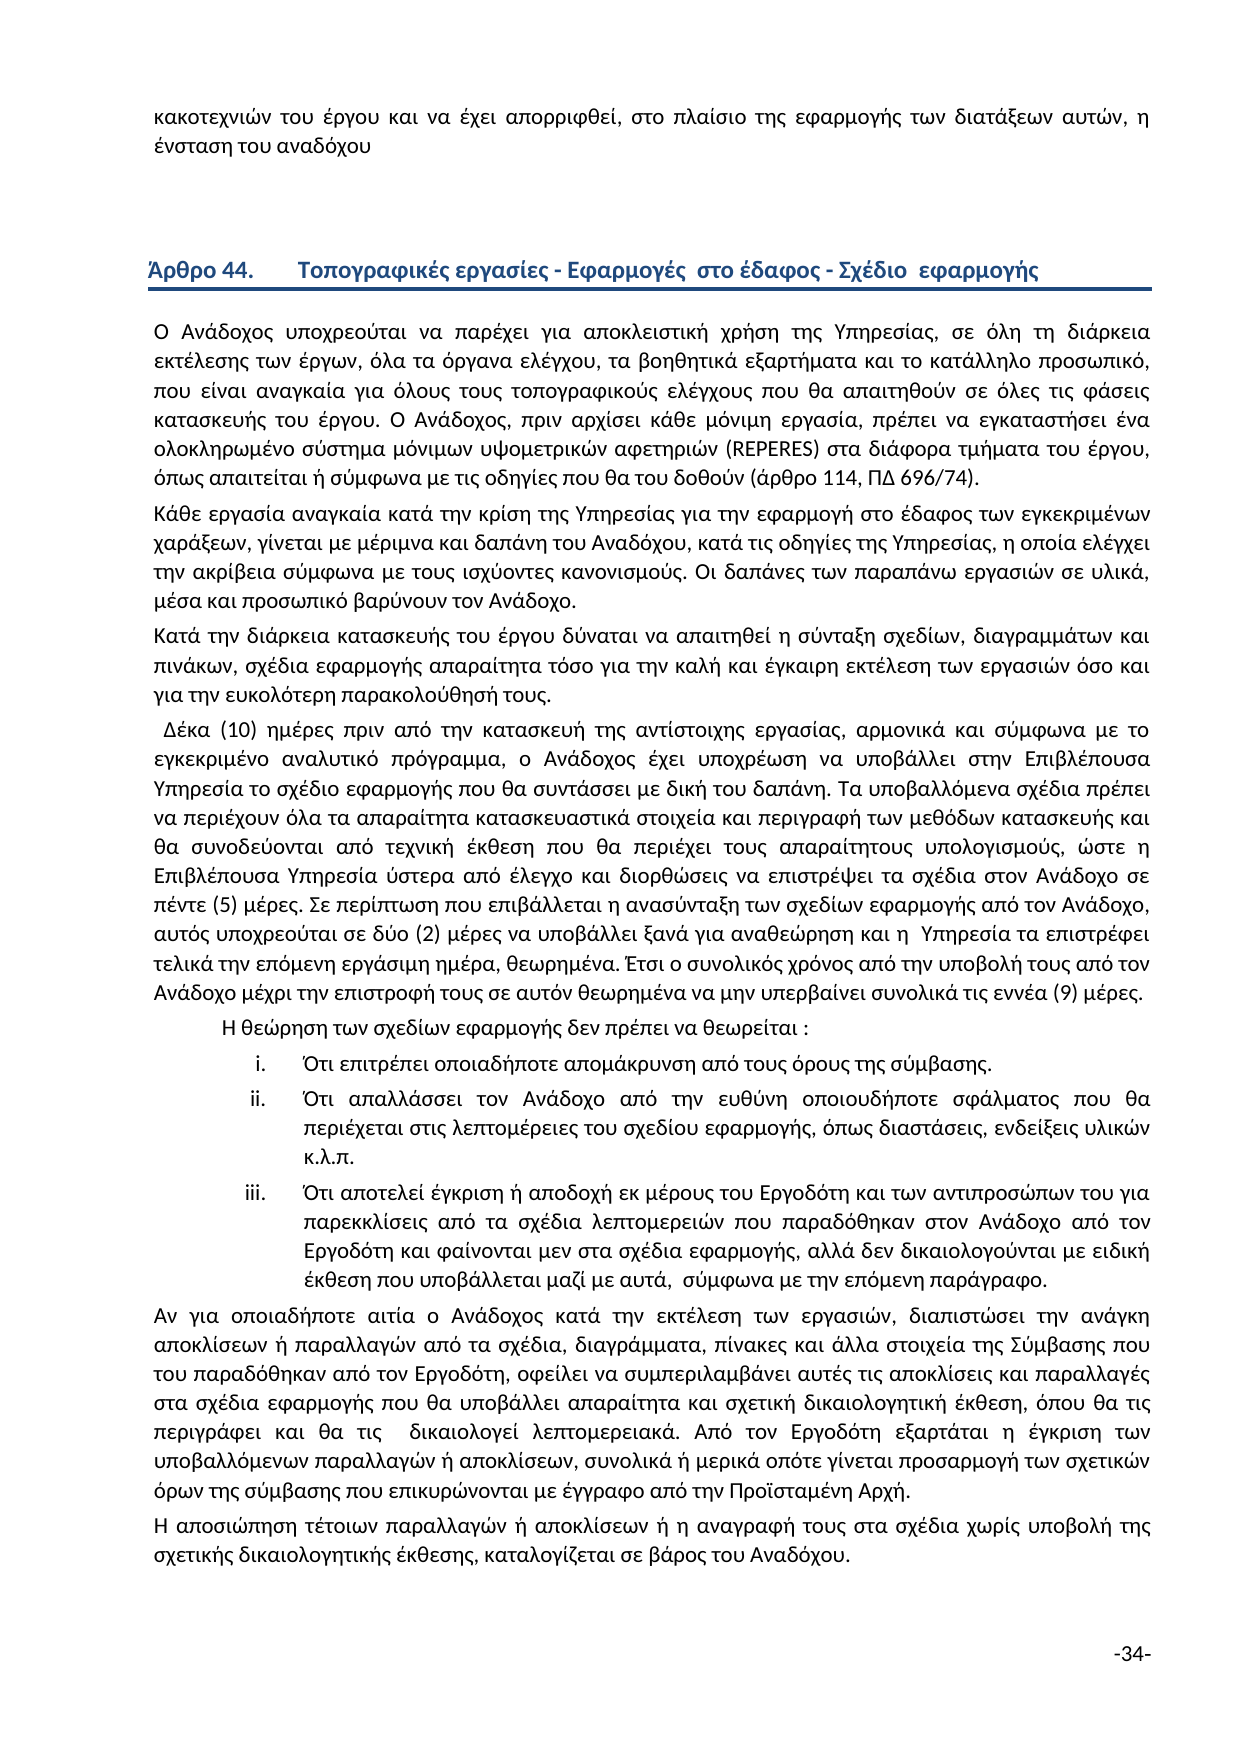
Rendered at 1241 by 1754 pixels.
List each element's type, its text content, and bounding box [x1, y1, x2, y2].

text Η θεώρηση των σχεδίων εφαρμογής δεν πρέπει να θεωρείται : [154, 1012, 1152, 1041]
text Ο Ανάδοχος υποχρεούται να παρέχει για αποκλειστική χρήση της Υπηρεσίας, σε όλη τη διάρκεια εκτέλεσης των έργων, όλα τα όργανα ελέγχου, τα βοηθητικά εξαρτήματα και το κατάλληλο προσωπικό, που είναι αναγκαία για όλους τους τοπογραφικούς ελέγχους που θα απαιτηθούν σε όλες τις φάσεις κατασκευής του έργου. Ο Ανάδοχος, πριν αρχίσει κάθε μόνιμη εργασία, πρέπει να εγκαταστήσει ένα ολοκληρωμένο σύστημα μόνιμων υψομετρικών αφετηριών (REPERES) στα διάφορα τμήματα του έργου, όπως απαιτείται ή σύμφωνα με τις οδηγίες που θα του δοθούν (άρθρο 114, ΠΔ 696/74). [154, 316, 1152, 491]
list Ότι αποτελεί έγκριση ή αποδοχή εκ μέρους του Εργοδότη και των αντιπροσώπων του για παρεκκλίσεις από τα σχέδια λεπτομερειών που παραδόθηκαν στον Ανάδοχο από τον Εργοδότη και φαίνονται μεν στα σχέδια εφαρμογής, αλλά δεν δικαιολογούνται με ειδική έκθεση που υποβάλλεται μαζί με αυτά, σύμφωνα με την επόμενη παράγραφο. [266, 1177, 1152, 1293]
subtitle Τοπογραφικές εργασίες - Εφαρμογές στο έδαφος - Σχέδιο εφαρμογής [148, 256, 1152, 287]
text Κατά την διάρκεια κατασκευής του έργου δύναται να απαιτηθεί η σύνταξη σχεδίων, διαγραμμάτων και πινάκων, σχέδια εφαρμογής απαραίτητα τόσο για την καλή και έγκαιρη εκτέλεση των εργασιών όσο και για την ευκολότερη παρακολούθησή τους. [154, 621, 1152, 708]
list Ότι απαλλάσσει τον Ανάδοχο από την ευθύνη οποιουδήποτε σφάλματος που θα περιέχεται στις λεπτομέρειες του σχεδίου εφαρμογής, όπως διαστάσεις, ενδείξεις υλικών κ.λ.π. [266, 1083, 1152, 1171]
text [154, 101, 1152, 160]
text Κάθε εργασία αναγκαία κατά την κρίση της Υπηρεσίας για την εφαρμογή στο έδαφος των εγκεκριμένων χαράξεων, γίνεται με μέριμνα και δαπάνη του Αναδόχου, κατά τις οδηγίες της Υπηρεσίας, η οποία ελέγχει την ακρίβεια σύμφωνα με τους ισχύοντες κανονισμούς. Οι δαπάνες των παραπάνω εργασιών σε υλικά, μέσα και προσωπικό βαρύνουν τον Ανάδοχο. [154, 498, 1152, 614]
text Η αποσιώπηση τέτοιων παραλλαγών ή αποκλίσεων ή η αναγραφή τους στα σχέδια χωρίς υποβολή της σχετικής δικαιολογητικής έκθεσης, καταλογίζεται σε βάρος του Αναδόχου. [154, 1510, 1152, 1568]
text Δέκα (10) ημέρες πριν από την κατασκευή της αντίστοιχης εργασίας, αρμονικά και σύμφωνα με το εγκεκριμένο αναλυτικό πρόγραμμα, ο Ανάδοχος έχει υποχρέωση να υποβάλλει στην Επιβλέπουσα Υπηρεσία το σχέδιο εφαρμογής που θα συντάσσει με δική του δαπάνη. Τα υποβαλλόμενα σχέδια πρέπει να περιέχουν όλα τα απαραίτητα κατασκευαστικά στοιχεία και περιγραφή των μεθόδων κατασκευής και θα συνοδεύονται από τεχνική έκθεση που θα περιέχει τους απαραίτητους υπολογισμούς, ώστε η Επιβλέπουσα Υπηρεσία ύστερα από έλεγχο και διορθώσεις να επιστρέψει τα σχέδια στον Ανάδοχο σε πέντε (5) μέρες. Σε περίπτωση που επιβάλλεται η ανασύνταξη των σχεδίων εφαρμογής από τον Ανάδοχο, αυτός υποχρεούται σε δύο (2) μέρες να υποβάλλει ξανά για αναθεώρηση και η Υπηρεσία τα επιστρέφει τελικά την επόμενη εργάσιμη ημέρα, θεωρημένα. Έτσι ο συνολικός χρόνος από την υποβολή τους από τον Ανάδοχο μέχρι την επιστροφή τους σε αυτόν θεωρημένα να μην υπερβαίνει συνολικά τις εννέα (9) μέρες. [154, 714, 1152, 1006]
text Αν για οποιαδήποτε αιτία ο Ανάδοχος κατά την εκτέλεση των εργασιών, διαπιστώσει την ανάγκη αποκλίσεων ή παραλλαγών από τα σχέδια, διαγράμματα, πίνακες και άλλα στοιχεία της Σύμβασης που του παραδόθηκαν από τον Εργοδότη, οφείλει να συμπεριλαμβάνει αυτές τις αποκλίσεις και παραλλαγές στα σχέδια εφαρμογής που θα υποβάλλει απαραίτητα και σχετική δικαιολογητική έκθεση, όπου θα τις περιγράφει και θα τις δικαιολογεί λεπτομερειακά. Από τον Εργοδότη εξαρτάται η έγκριση των υποβαλλόμενων παραλλαγών ή αποκλίσεων, συνολικά ή μερικά οπότε γίνεται προσαρμογή των σχετικών όρων της σύμβασης που επικυρώνονται με έγγραφο από την Προϊσταμένη Αρχή. [154, 1300, 1152, 1504]
list Ότι επιτρέπει οποιαδήποτε απομάκρυνση από τους όρους της σύμβασης. [266, 1048, 1152, 1077]
